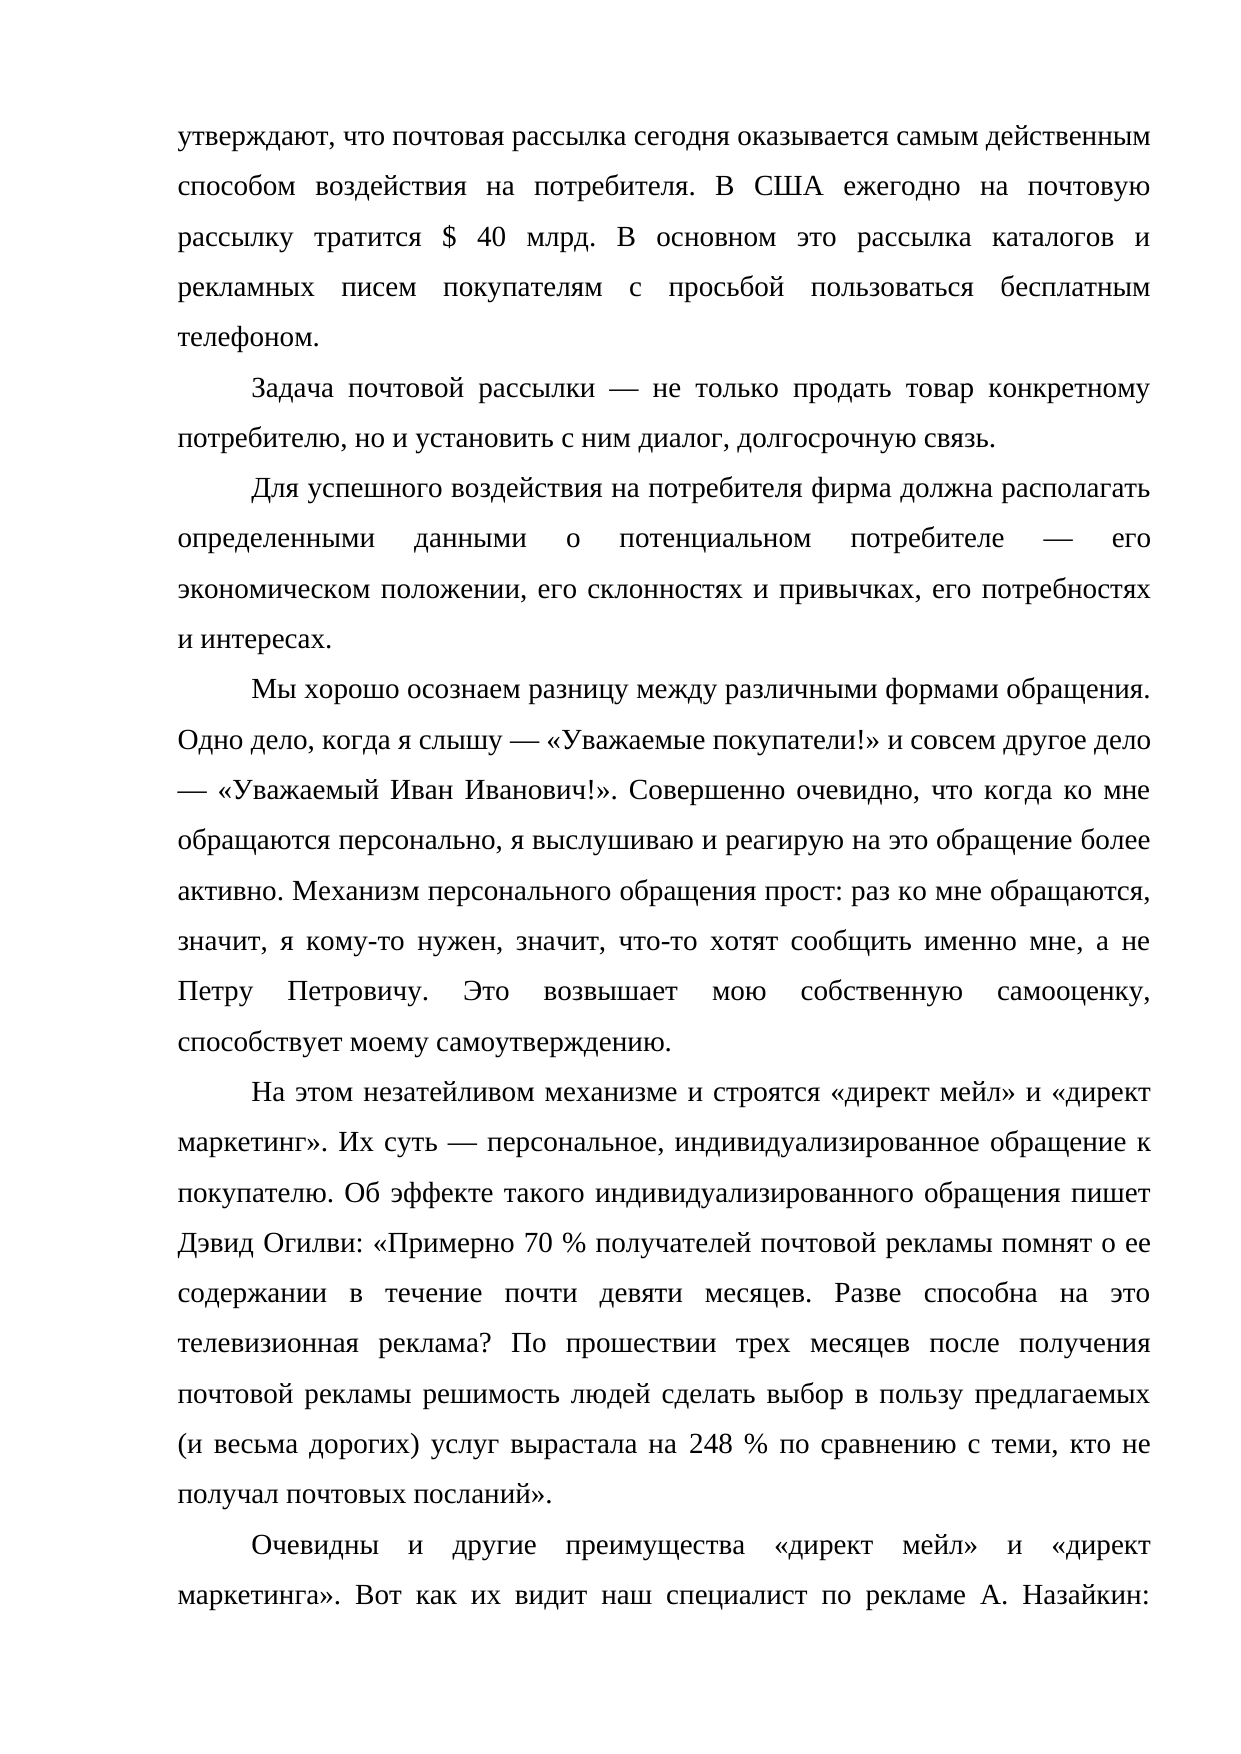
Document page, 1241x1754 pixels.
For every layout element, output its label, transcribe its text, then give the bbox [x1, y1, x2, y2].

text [177, 1527, 1152, 1611]
text Задача почтовой рассылки — не только продать товар конкретному потребителю, но и установить с ним диалог, долгосрочную связь. [177, 370, 1152, 453]
text Мы хорошо осознаем разницу между различными формами обращения. Одно дело, когда я слышу — «Уважаемые покупатели!» и совсем другое дело — «Уважаемый Иван Иванович!». Совершенно очевидно, что когда ко мне обращаются персонально, я выслушиваю и реагирую на это обращение более активно. Механизм персонального обращения прост: раз ко мне обращаются, значит, я кому-то нужен, значит, что-то хотят сообщить именно мне, а не Петру Петровичу. Это возвышает мою собственную самооценку, способствует моему самоутверждению. [177, 672, 1152, 1057]
text Для успешного воздействия на потребителя фирма должна располагать определенными данными о потенциальном потребителе — его экономическом положении, его склонностях и привычках, его потребностях и интересах. [177, 470, 1152, 655]
text На этом незатейливом механизме и строятся «директ мейл» и «директ маркетинг». Их суть — персональное, индивидуализированное обращение к покупателю. Об эффекте такого индивидуализированного обращения пишет Дэвид Огилви: «Примерно 70 % получателей почтовой рекламы помнят о ее содержании в течение почти девяти месяцев. Разве способна на это телевизионная реклама? По прошествии трех месяцев после получения почтовой рекламы решимость людей сделать выбор в пользу предлагаемых (и весьма дорогих) услуг вырастала на 248 % по сравнению с теми, кто не получал почтовых посланий». [177, 1074, 1152, 1510]
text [177, 118, 1152, 353]
